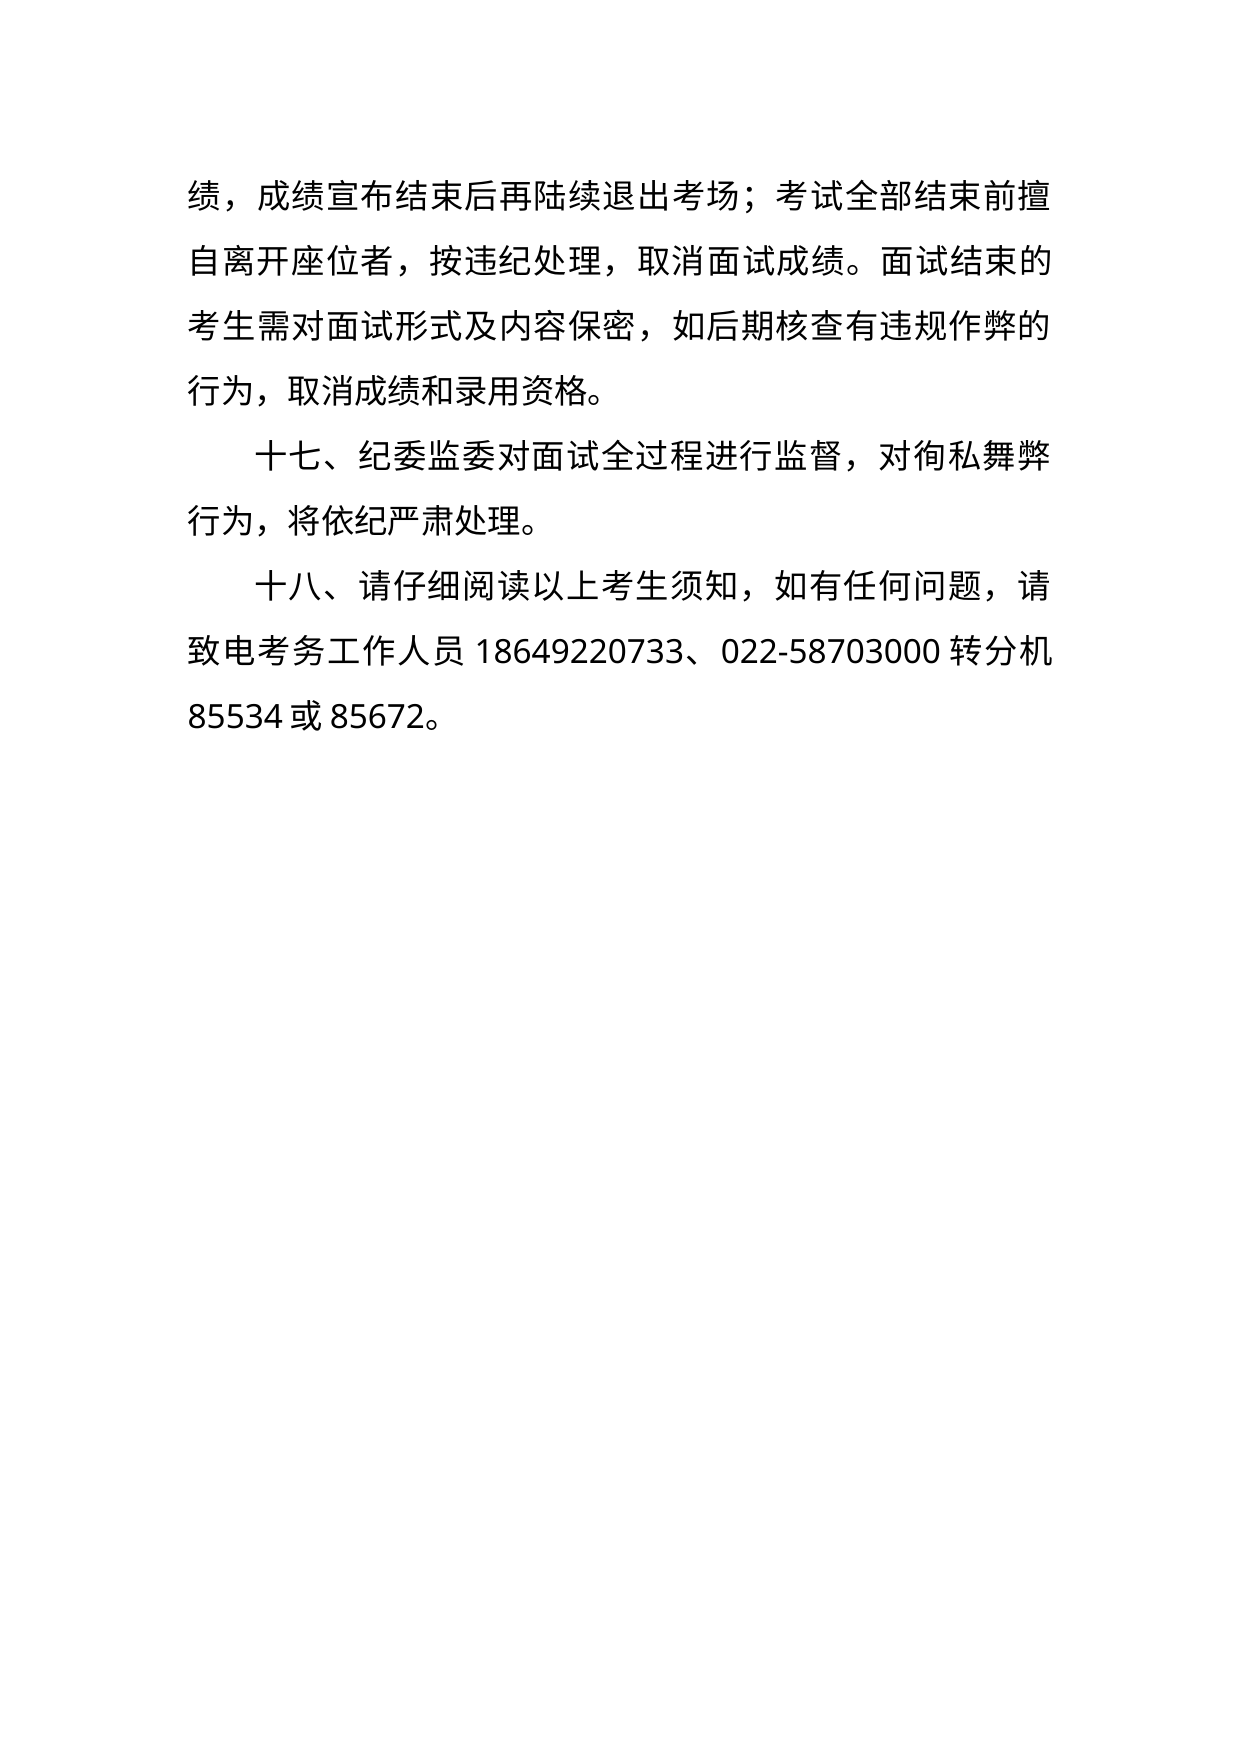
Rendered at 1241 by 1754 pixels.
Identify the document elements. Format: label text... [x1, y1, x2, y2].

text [187, 162, 1053, 422]
text 十八、请仔细阅读以上考生须知，如有任何问题，请致电考务工作人员18649220733、022-58703000转分机85534或85672。 [187, 552, 1053, 747]
text 十七、纪委监委对面试全过程进行监督，对徇私舞弊行为，将依纪严肃处理。 [187, 422, 1053, 552]
